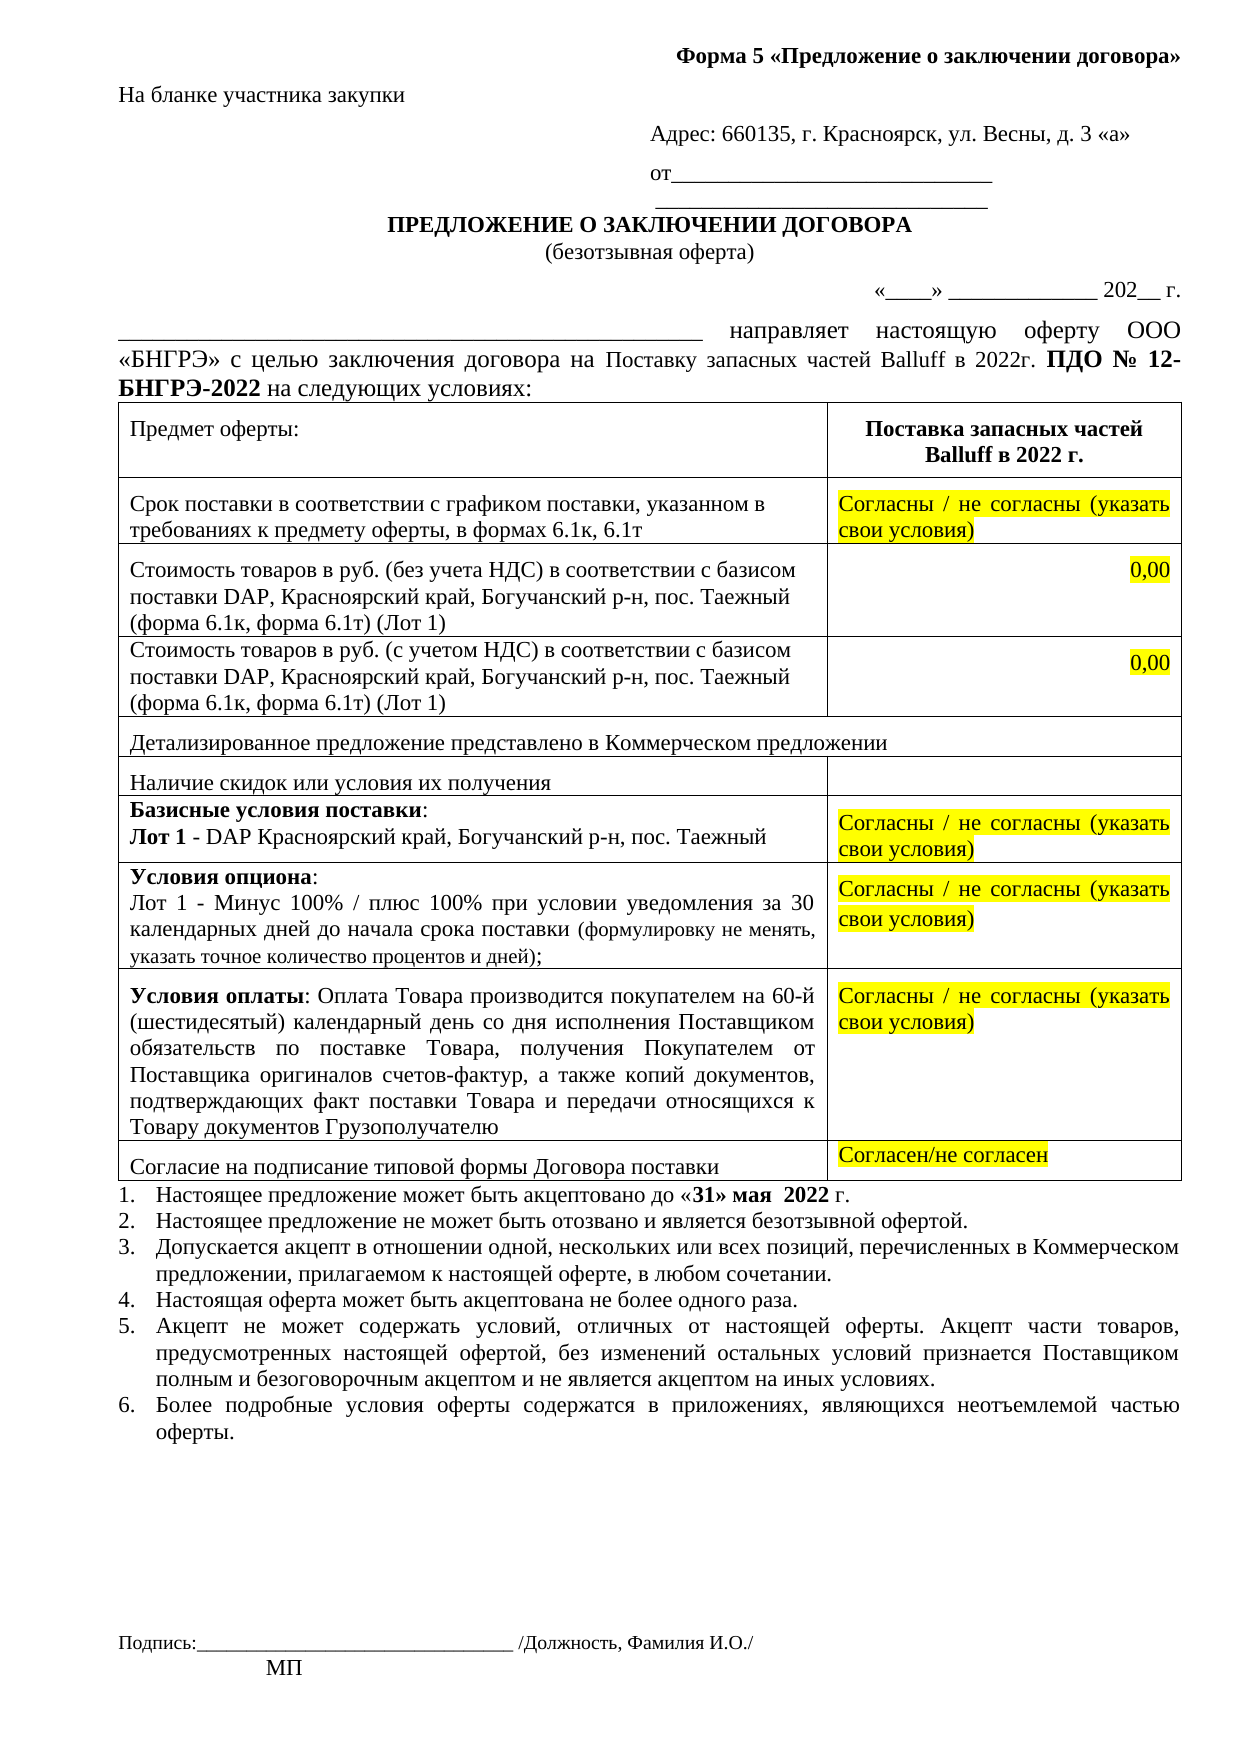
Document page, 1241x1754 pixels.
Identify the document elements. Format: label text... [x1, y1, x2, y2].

text «____» _____________ 202__ г. [681, 277, 1181, 303]
table_cell Согласны / не согласны (указать свои условия) [828, 478, 1181, 543]
table_header Предмет оферты: [119, 403, 827, 477]
table_cell Срок поставки в соответствии с графиком поставки, указанном в требованиях к предмету оферты, в формах 6.1к, 6.1т [119, 478, 827, 543]
table_cell Согласны / не согласны (указать свои условия) [828, 863, 1181, 968]
list Настоящее предложение не может быть отозвано и является безотзывной офертой. [118, 1207, 1181, 1233]
table_header Поставка запасных частей Balluff в 2022 г. [828, 403, 1181, 477]
table_cell Наличие скидок или условия их получения [119, 757, 827, 795]
text ___________________________________________________ направляет настоящую оферту ООО «БНГРЭ» с целью заключения договора на Поставку запасных частей Balluff в 2022г. ПДО № 12-БНГРЭ-2022 на следующих условиях: [118, 315, 1181, 402]
table_cell 0,00 [828, 637, 1181, 716]
table_cell Условия оплаты: Оплата Товара производится покупателем на 60-й (шестидесятый) календарный день со дня исполнения Поставщиком обязательств по поставке Товара, получения Покупателем от Поставщика оригиналов счетов-фактур, а также копий документов, подтверждающих факт поставки Товара и передачи относящихся к Товару документов Грузополучателю [119, 969, 827, 1140]
table_cell Согласны / не согласны (указать свои условия) [828, 969, 1181, 1140]
list Настоящее предложение может быть акцептовано до «31» мая 2022 г. [118, 1181, 1181, 1207]
text Адрес: 660135, г. Красноярск, ул. Весны, д. 3 «а» [650, 120, 1181, 146]
list Настоящая оферта может быть акцептована не более одного раза. [118, 1286, 1181, 1312]
table_cell [828, 757, 1181, 795]
table_cell Стоимость товаров в руб. (без учета НДС) в соответствии с базисом поставки DAP, Красноярский край, Богучанский р-н, пос. Таежный (форма 6.1к, форма 6.1т) (Лот 1) [119, 544, 827, 636]
table_cell Согласен/не согласен [828, 1141, 1181, 1180]
list Более подробные условия оферты содержатся в приложениях, являющихся неотъемлемой частью оферты. [118, 1392, 1181, 1444]
table_cell Согласие на подписание типовой формы Договора поставки [119, 1141, 827, 1180]
text Форма 5 «Предложение о заключении договора» [118, 42, 1181, 68]
table_cell Базисные условия поставки: Лот 1 - DAP Красноярский край, Богучанский р-н, пос. Таежный [119, 796, 827, 862]
table_cell 0,00 [828, 544, 1181, 636]
text На бланке участника закупки [118, 81, 1181, 107]
text (безотзывная оферта) [118, 238, 1181, 264]
list Допускается акцепт в отношении одной, нескольких или всех позиций, перечисленных в Коммерческом предложении, прилагаемом к настоящей оферте, в любом сочетании. [118, 1233, 1181, 1286]
list Акцепт не может содержать условий, отличных от настоящей оферты. Акцепт части товаров, предусмотренных настоящей офертой, без изменений остальных условий признается Поставщиком полным и безоговорочным акцептом и не является акцептом на иных условиях. [118, 1312, 1181, 1392]
text ПРЕДЛОЖЕНИЕ О ЗАКЛЮЧЕНИИ ДОГОВОРА [118, 211, 1181, 238]
table_cell Согласны / не согласны (указать свои условия) [828, 796, 1181, 862]
text от____________________________ _____________________________ [650, 159, 1181, 211]
table_cell Детализированное предложение представлено в Коммерческом предложении [119, 717, 1181, 756]
table_cell Условия опциона: Лот 1 - Минус 100% / плюс 100% при условии уведомления за 30 календарных дней до начала срока поставки (формулировку не менять, указать точное количество процентов и дней); [119, 863, 827, 968]
table_cell Стоимость товаров в руб. (с учетом НДС) в соответствии с базисом поставки DAP, Красноярский край, Богучанский р-н, пос. Таежный (форма 6.1к, форма 6.1т) (Лот 1) [119, 637, 827, 716]
